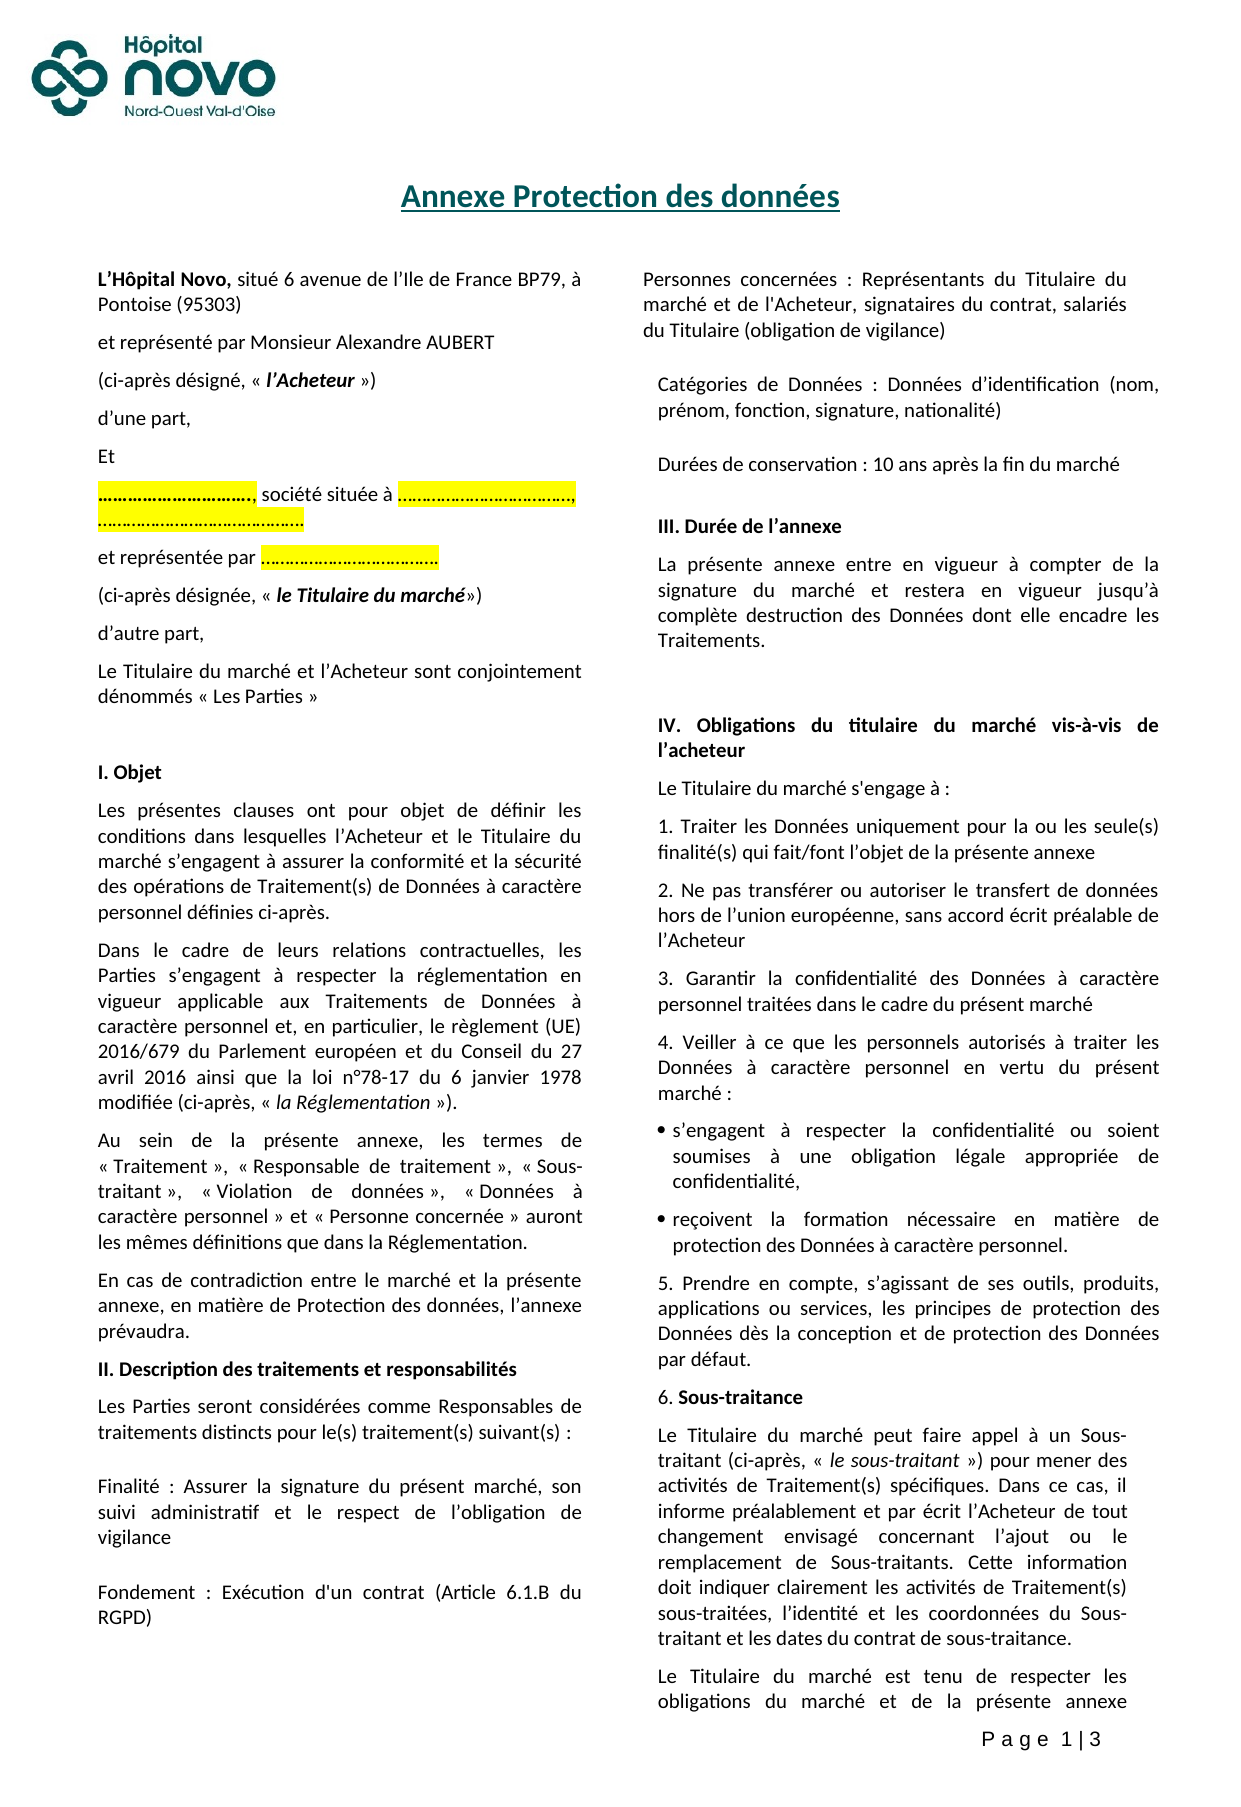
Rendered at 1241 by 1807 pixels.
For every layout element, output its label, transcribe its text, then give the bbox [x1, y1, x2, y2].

text …………………………., société située à ………………………………, ……………………………………. [257, 481, 583, 532]
text Les Parties seront considérées comme Responsables de traitements distincts pour le(s) traitement(s) suivant(s) : [98, 1394, 583, 1444]
text et représentée par ………………………………. [98, 544, 583, 570]
text d’une part, [98, 405, 583, 431]
list reçoivent la formation nécessaire en matière de protection des Données à caractère personnel. [658, 1206, 1160, 1257]
text La présente annexe entre en vigueur à compter de la signature du marché et restera en vigueur jusqu’à complète destruction des Données dont elle encadre les Traitements. [658, 551, 1160, 653]
text Catégories de Données : Données d’identification (nom, prénom, fonction, signature, nationalité) [658, 372, 1160, 422]
picture [0, 0, 306, 168]
text Et [98, 443, 583, 469]
text I. Objet [98, 759, 583, 785]
text et représenté par Monsieur Alexandre AUBERT [98, 329, 583, 355]
text Durées de conservation : 10 ans après la fin du marché [658, 452, 1160, 477]
text II. Description des traitements et responsabilités [98, 1356, 583, 1381]
list s’engagent à respecter la confidentialité ou soient soumises à une obligation légale appropriée de confidentialité, [658, 1118, 1160, 1194]
text 5. Prendre en compte, s’agissant de ses outils, produits, applications ou services, les principes de protection des Données dès la conception et de protection des Données par défaut. [658, 1270, 1160, 1371]
text L’Hôpital Novo, situé 6 avenue de l’Ile de France BP79, à Pontoise (95303) [98, 266, 583, 317]
text Dans le cadre de leurs relations contractuelles, les Parties s’engagent à respecter la réglementation en vigueur applicable aux Traitements de Données à caractère personnel et, en particulier, le règlement (UE) 2016/679 du Parlement européen et du Conseil du 27 avril 2016 ainsi que la loi n°78-17 du 6 janvier 1978 modifiée (ci-après, « la Réglementation »). [98, 937, 583, 1115]
text 6. Sous-traitance [658, 1384, 1128, 1409]
text Annexe Protection des données [112, 175, 1128, 216]
text Finalité : Assurer la signature du présent marché, son suivi administratif et le respect de l’obligation de vigilance [98, 1474, 583, 1550]
text III. Durée de l’annexe [658, 513, 1160, 539]
text (ci-après désigné, « l’Acheteur ») [98, 367, 583, 393]
text Au sein de la présente annexe, les termes de « Traitement », « Responsable de traitement », « Sous-traitant », « Violation de données », « Données à caractère personnel » et « Personne concernée » auront les mêmes définitions que dans la Réglementation. [98, 1127, 583, 1254]
text En cas de contradiction entre le marché et la présente annexe, en matière de Protection des données, l’annexe prévaudra. [98, 1267, 583, 1343]
text Le Titulaire du marché peut faire appel à un Sous-traitant (ci-après, « le sous-traitant ») pour mener des activités de Traitement(s) spécifiques. Dans ce cas, il informe préalablement et par écrit l’Acheteur de tout changement envisagé concernant l’ajout ou le remplacement de Sous-traitants. Cette information doit indiquer clairement les activités de Traitement(s) sous-traitées, l’identité et les coordonnées du Sous-traitant et les dates du contrat de sous-traitance. [658, 1422, 1128, 1651]
text Le Titulaire du marché et l’Acheteur sont conjointement dénommés « Les Parties » [98, 658, 583, 709]
text 4. Veiller à ce que les personnels autorisés à traiter les Données à caractère personnel en vertu du présent marché : [658, 1029, 1160, 1105]
text 1. Traiter les Données uniquement pour la ou les seule(s) finalité(s) qui fait/font l’objet de la présente annexe [658, 813, 1160, 864]
text Les présentes clauses ont pour objet de définir les conditions dans lesquelles l’Acheteur et le Titulaire du marché s’engagent à assurer la conformité et la sécurité des opérations de Traitement(s) de Données à caractère personnel définies ci-après. [98, 797, 583, 924]
text (ci-après désignée, « le Titulaire du marché») [98, 582, 583, 608]
text IV. Obligations du titulaire du marché vis-à-vis de l’acheteur [658, 712, 1160, 763]
text Le Titulaire du marché s'engage à : [658, 776, 1160, 801]
text Fondement : Exécution d'un contrat (Article 6.1.B du RGPD) [98, 1579, 583, 1630]
text d’autre part, [98, 620, 583, 646]
text 3. Garantir la confidentialité des Données à caractère personnel traitées dans le cadre du présent marché [658, 966, 1160, 1016]
text Personnes concernées : Représentants du Titulaire du marché et de l'Acheteur, signataires du contrat, salariés du Titulaire (obligation de vigilance) [643, 266, 1128, 342]
text 2. Ne pas transférer ou autoriser le transfert de données hors de l’union européenne, sans accord écrit préalable de l’Acheteur [658, 877, 1160, 953]
